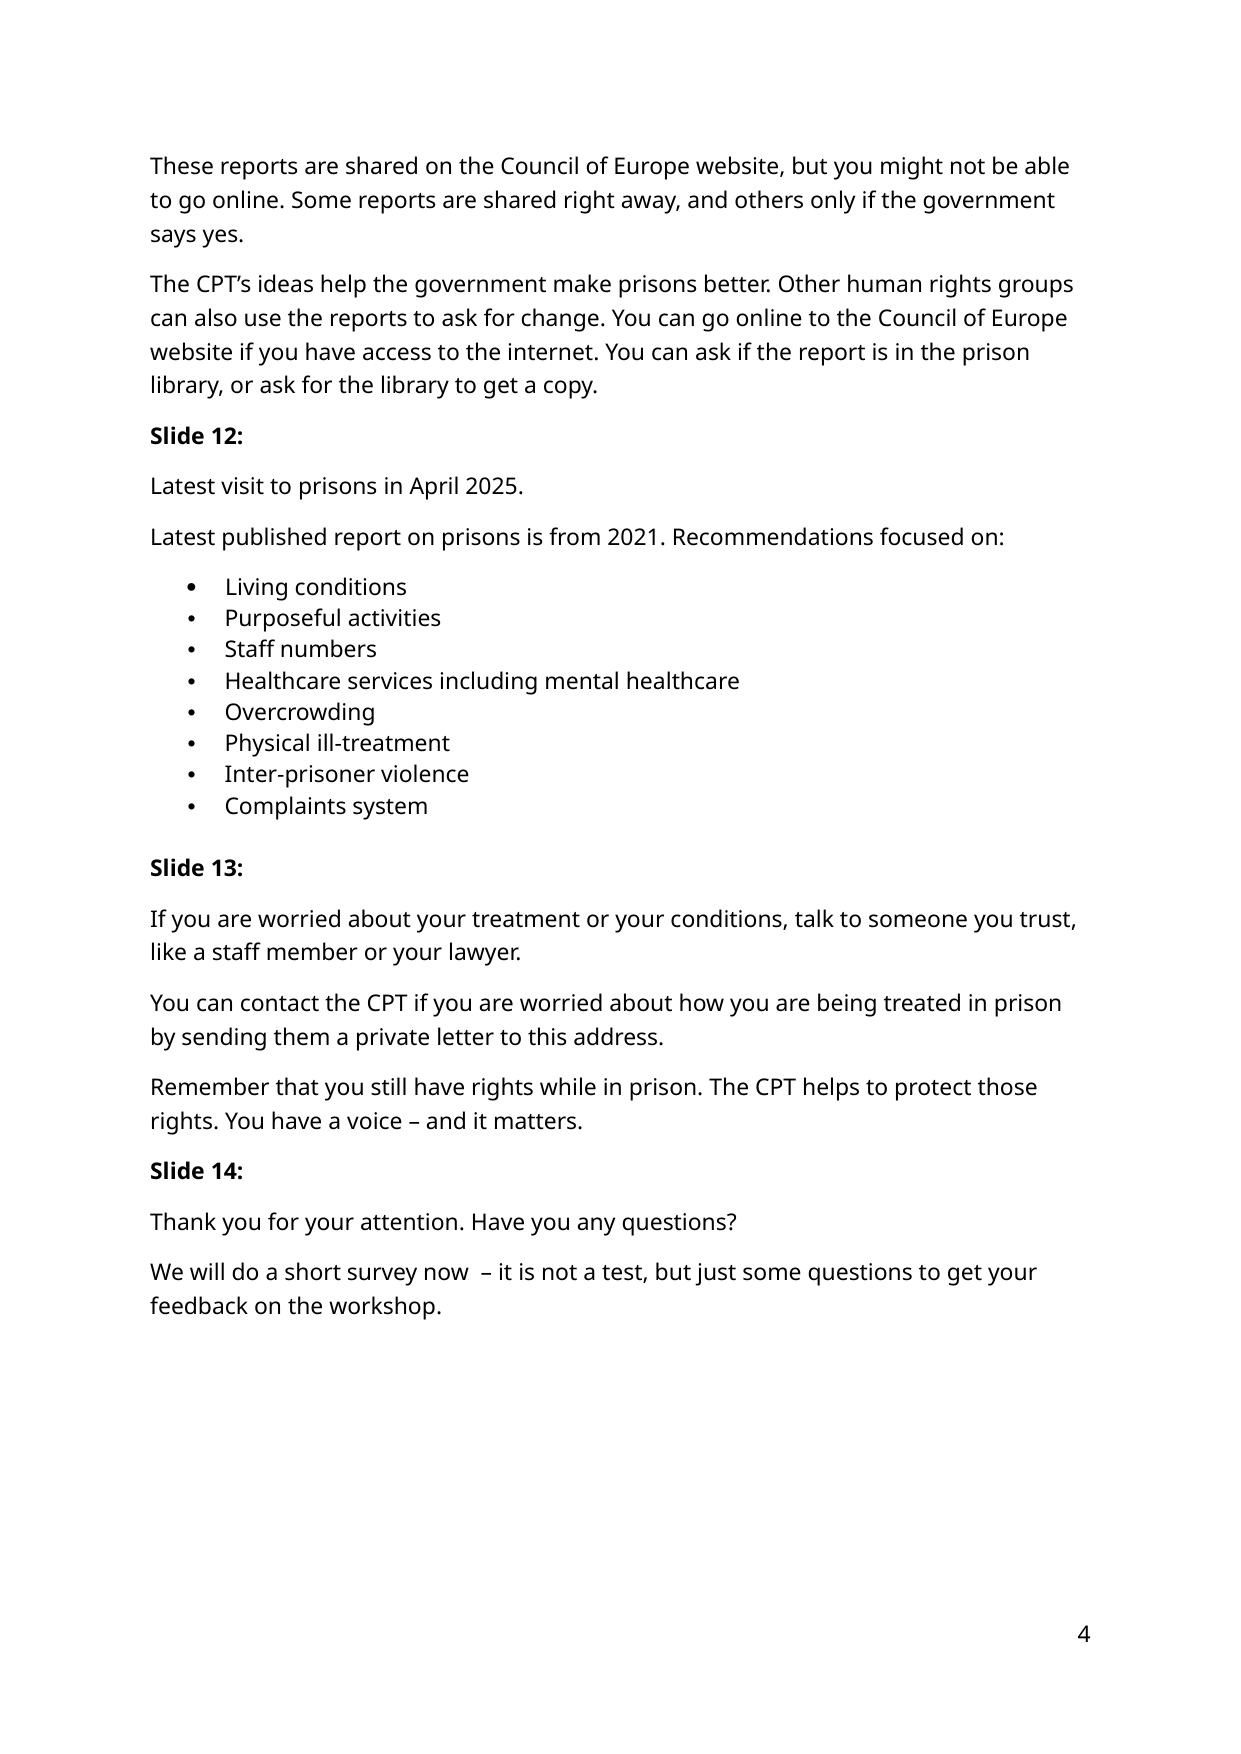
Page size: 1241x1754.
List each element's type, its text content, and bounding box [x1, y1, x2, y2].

text Slide 13: [150, 852, 1090, 883]
text Thank you for your attention. Have you any questions? [150, 1205, 1090, 1237]
text If you are worried about your treatment or your conditions, talk to someone you trust, like a staff member or your lawyer. [150, 902, 1090, 967]
text Latest published report on prisons is from 2021. Recommendations focused on: [150, 520, 1090, 552]
list Healthcare services including mental healthcare [187, 664, 1090, 696]
text These reports are shared on the Council of Europe website, but you might not be able to go online. Some reports are shared right away, and others only if the government says yes. [150, 150, 1090, 249]
list Living conditions [187, 571, 1090, 602]
text Latest visit to prisons in April 2025. [150, 470, 1090, 501]
text We will do a short survey now – it is not a test, but just some questions to get your feedback on the workshop. [150, 1256, 1090, 1321]
text Remember that you still have rights while in prison. The CPT helps to protect those rights. You have a voice – and it matters. [150, 1071, 1090, 1136]
text You can contact the CPT if you are worried about how you are being treated in prison by sending them a private letter to this address. [150, 987, 1090, 1052]
list Physical ill-treatment [187, 727, 1090, 758]
list Purposeful activities [187, 602, 1090, 633]
text Slide 12: [150, 419, 1090, 451]
list Staff numbers [187, 633, 1090, 664]
text Slide 14: [150, 1155, 1090, 1186]
list Overcrowding [187, 696, 1090, 727]
list Inter-prisoner violence [187, 758, 1090, 789]
list Complaints system [187, 789, 1090, 821]
text The CPT’s ideas help the government make prisons better. Other human rights groups can also use the reports to ask for change. You can go online to the Council of Europe website if you have access to the internet. You can ask if the report is in the prison library, or ask for the library to get a copy. [150, 268, 1090, 400]
